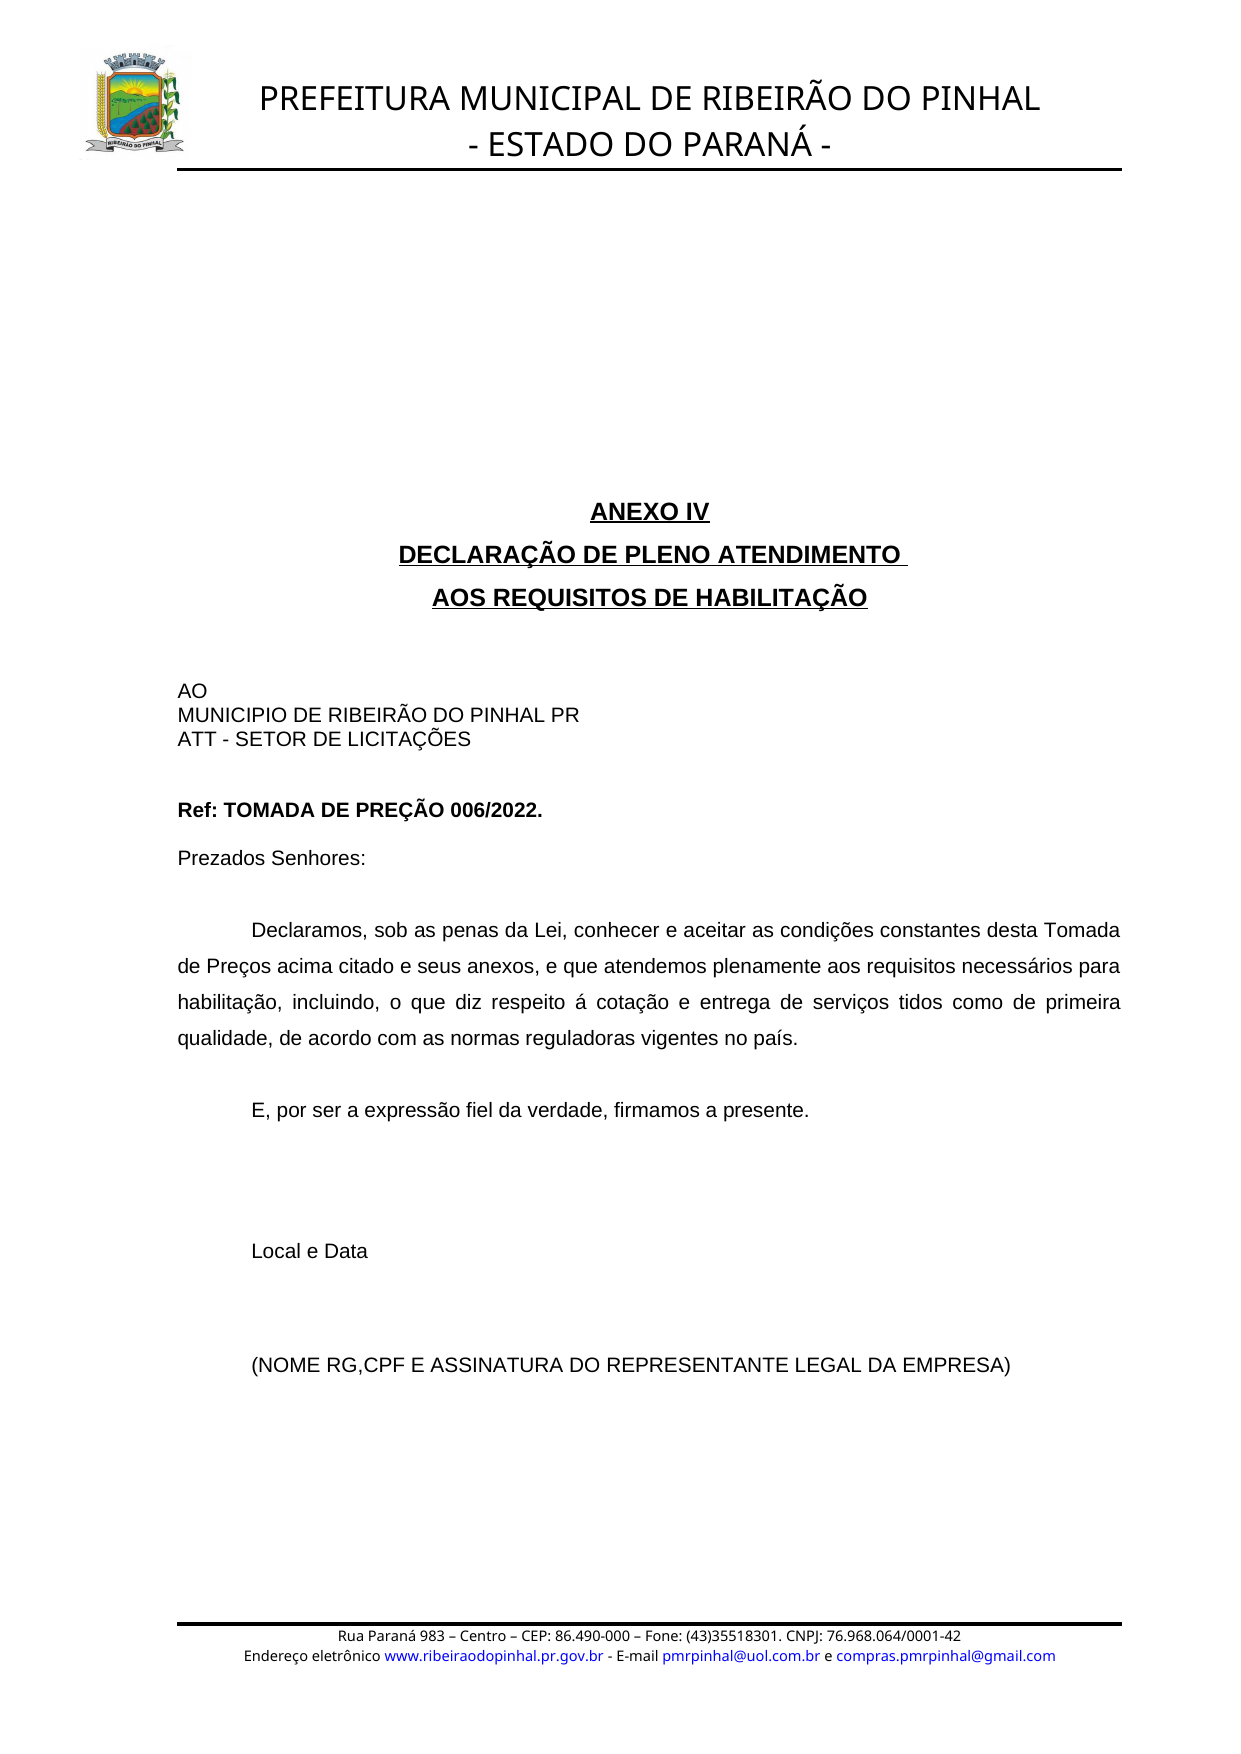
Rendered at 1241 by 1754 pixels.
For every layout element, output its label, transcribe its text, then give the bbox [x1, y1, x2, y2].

text AO [177, 678, 1122, 702]
title DECLARAÇÃO DE PLENO ATENDIMENTO [177, 539, 1122, 568]
text Local e Data [177, 1239, 1122, 1263]
title ANEXO IV [177, 496, 1122, 525]
text Prezados Senhores: [177, 846, 1122, 870]
picture [79, 45, 192, 160]
text ATT - SETOR DE LICITAÇÕES [177, 726, 1122, 750]
text (NOME RG,CPF E ASSINATURA DO REPRESENTANTE LEGAL DA EMPRESA) [177, 1352, 1122, 1376]
title AOS REQUISITOS DE HABILITAÇÃO [177, 583, 1122, 611]
text MUNICIPIO DE RIBEIRÃO DO PINHAL PR [177, 702, 1122, 726]
text Declaramos, sob as penas da Lei, conhecer e aceitar as condições constantes desta Tomada de Preços acima citado e seus anexos, e que atendemos plenamente aos requisitos necessários para habilitação, incluindo, o que diz respeito á cotação e entrega de serviços tidos como de primeira qualidade, de acordo com as normas reguladoras vigentes no país. [177, 918, 1122, 1050]
text E, por ser a expressão fiel da verdade, firmamos a presente. [177, 1098, 1122, 1122]
text Ref: TOMADA DE PREÇÃO 006/2022. [177, 798, 1122, 822]
